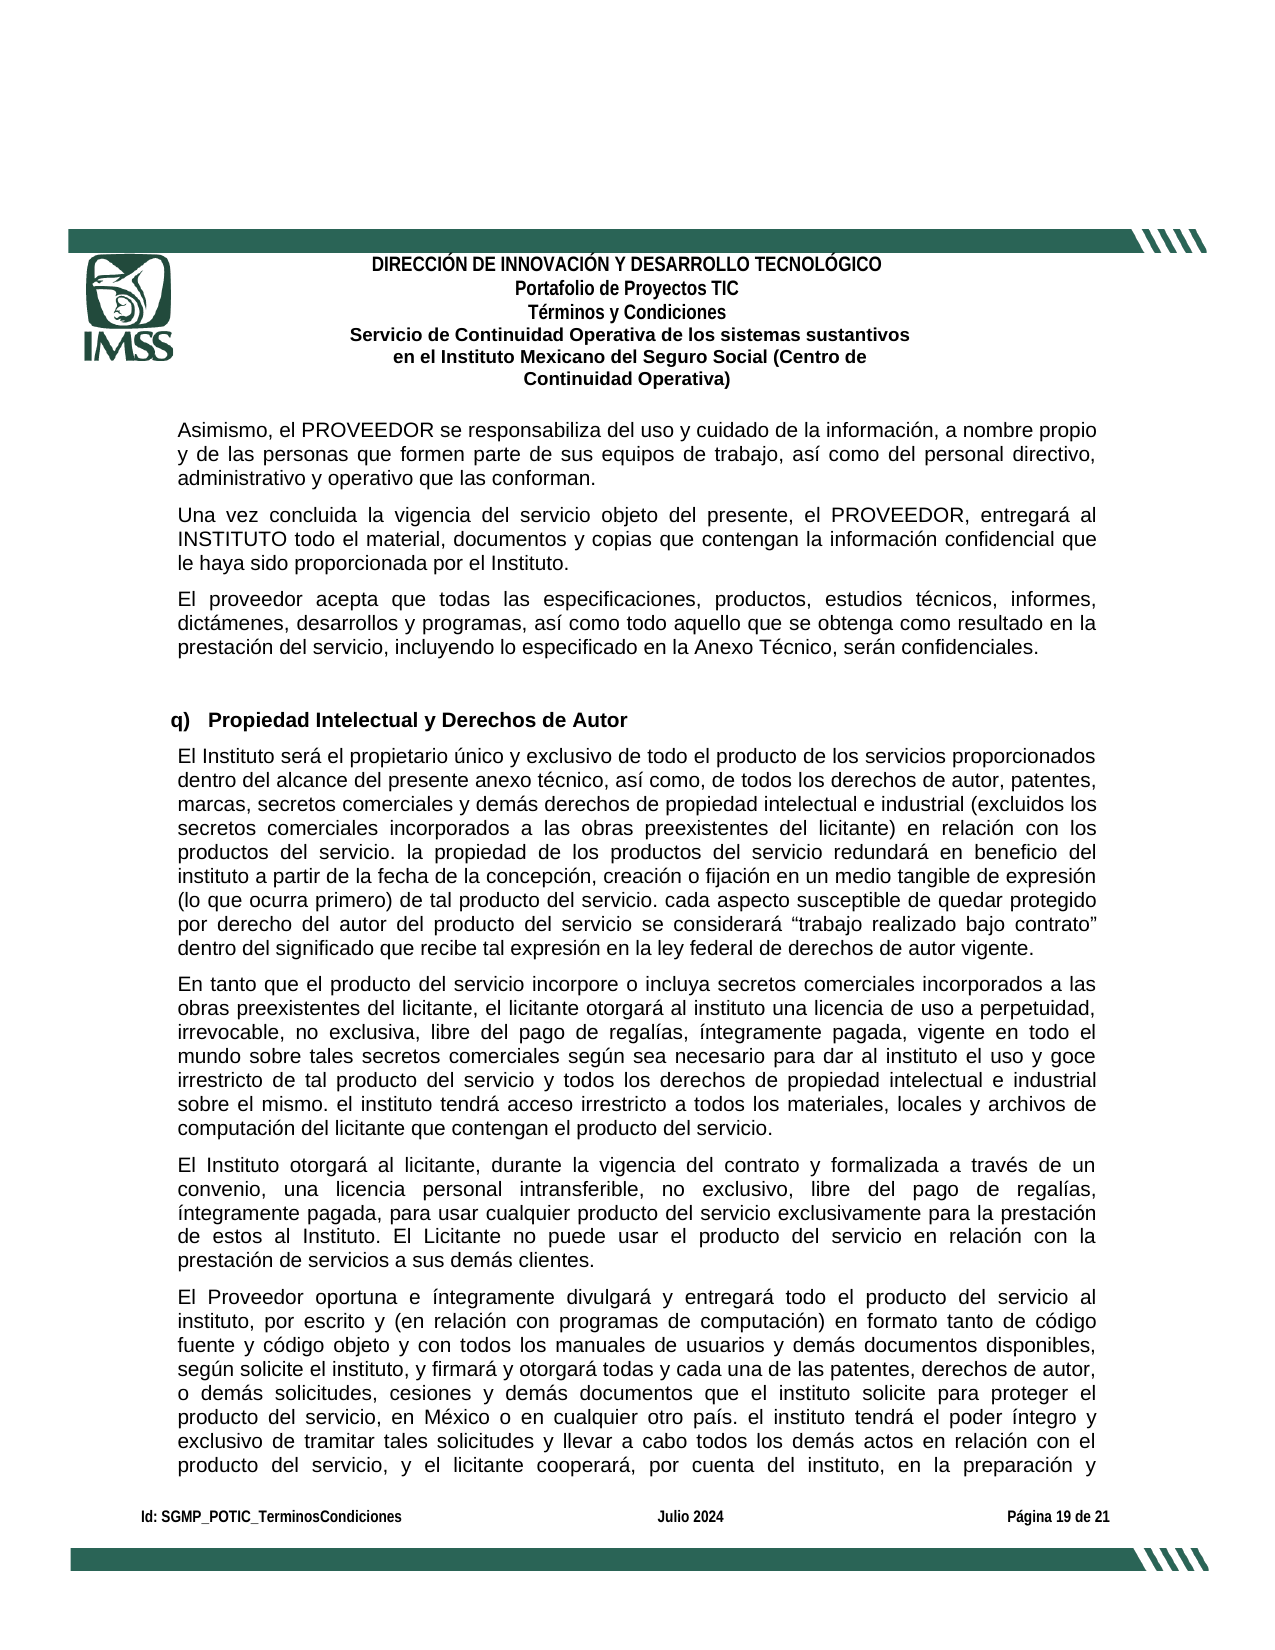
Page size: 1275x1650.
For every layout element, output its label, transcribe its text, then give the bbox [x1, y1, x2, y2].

list Propiedad Intelectual y Derechos de Autor [170, 708, 1098, 732]
text Una vez concluida la vigencia del servicio objeto del presente, el PROVEEDOR, entregará al INSTITUTO todo el material, documentos y copias que contengan la información confidencial que le haya sido proporcionada por el Instituto. [177, 502, 1098, 574]
text El proveedor acepta que todas las especificaciones, productos, estudios técnicos, informes, dictámenes, desarrollos y programas, así como todo aquello que se obtenga como resultado en la prestación del servicio, incluyendo lo especificado en la Anexo Técnico, serán confidenciales. [177, 587, 1098, 659]
text En tanto que el producto del servicio incorpore o incluya secretos comerciales incorporados a las obras preexistentes del licitante, el licitante otorgará al instituto una licencia de uso a perpetuidad, irrevocable, no exclusiva, libre del pago de regalías, íntegramente pagada, vigente en todo el mundo sobre tales secretos comerciales según sea necesario para dar al instituto el uso y goce irrestricto de tal producto del servicio y todos los derechos de propiedad intelectual e industrial sobre el mismo. el instituto tendrá acceso irrestricto a todos los materiales, locales y archivos de computación del licitante que contengan el producto del servicio. [177, 972, 1098, 1140]
picture [70, 1548, 1209, 1571]
text El Instituto otorgará al licitante, durante la vigencia del contrato y formalizada a través de un convenio, una licencia personal intransferible, no exclusivo, libre del pago de regalías, íntegramente pagada, para usar cualquier producto del servicio exclusivamente para la prestación de estos al Instituto. El Licitante no puede usar el producto del servicio en relación con la prestación de servicios a sus demás clientes. [177, 1152, 1098, 1272]
picture [68, 229, 1207, 361]
text Asimismo, el PROVEEDOR se responsabiliza del uso y cuidado de la información, a nombre propio y de las personas que formen parte de sus equipos de trabajo, así como del personal directivo, administrativo y operativo que las conforman. [177, 418, 1098, 490]
text El Instituto será el propietario único y exclusivo de todo el producto de los servicios proporcionados dentro del alcance del presente anexo técnico, así como, de todos los derechos de autor, patentes, marcas, secretos comerciales y demás derechos de propiedad intelectual e industrial (excluidos los secretos comerciales incorporados a las obras preexistentes del licitante) en relación con los productos del servicio. la propiedad de los productos del servicio redundará en beneficio del instituto a partir de la fecha de la concepción, creación o fijación en un medio tangible de expresión (lo que ocurra primero) de tal producto del servicio. cada aspecto susceptible de quedar protegido por derecho del autor del producto del servicio se considerará “trabajo realizado bajo contrato” dentro del significado que recibe tal expresión en la ley federal de derechos de autor vigente. [177, 744, 1098, 960]
